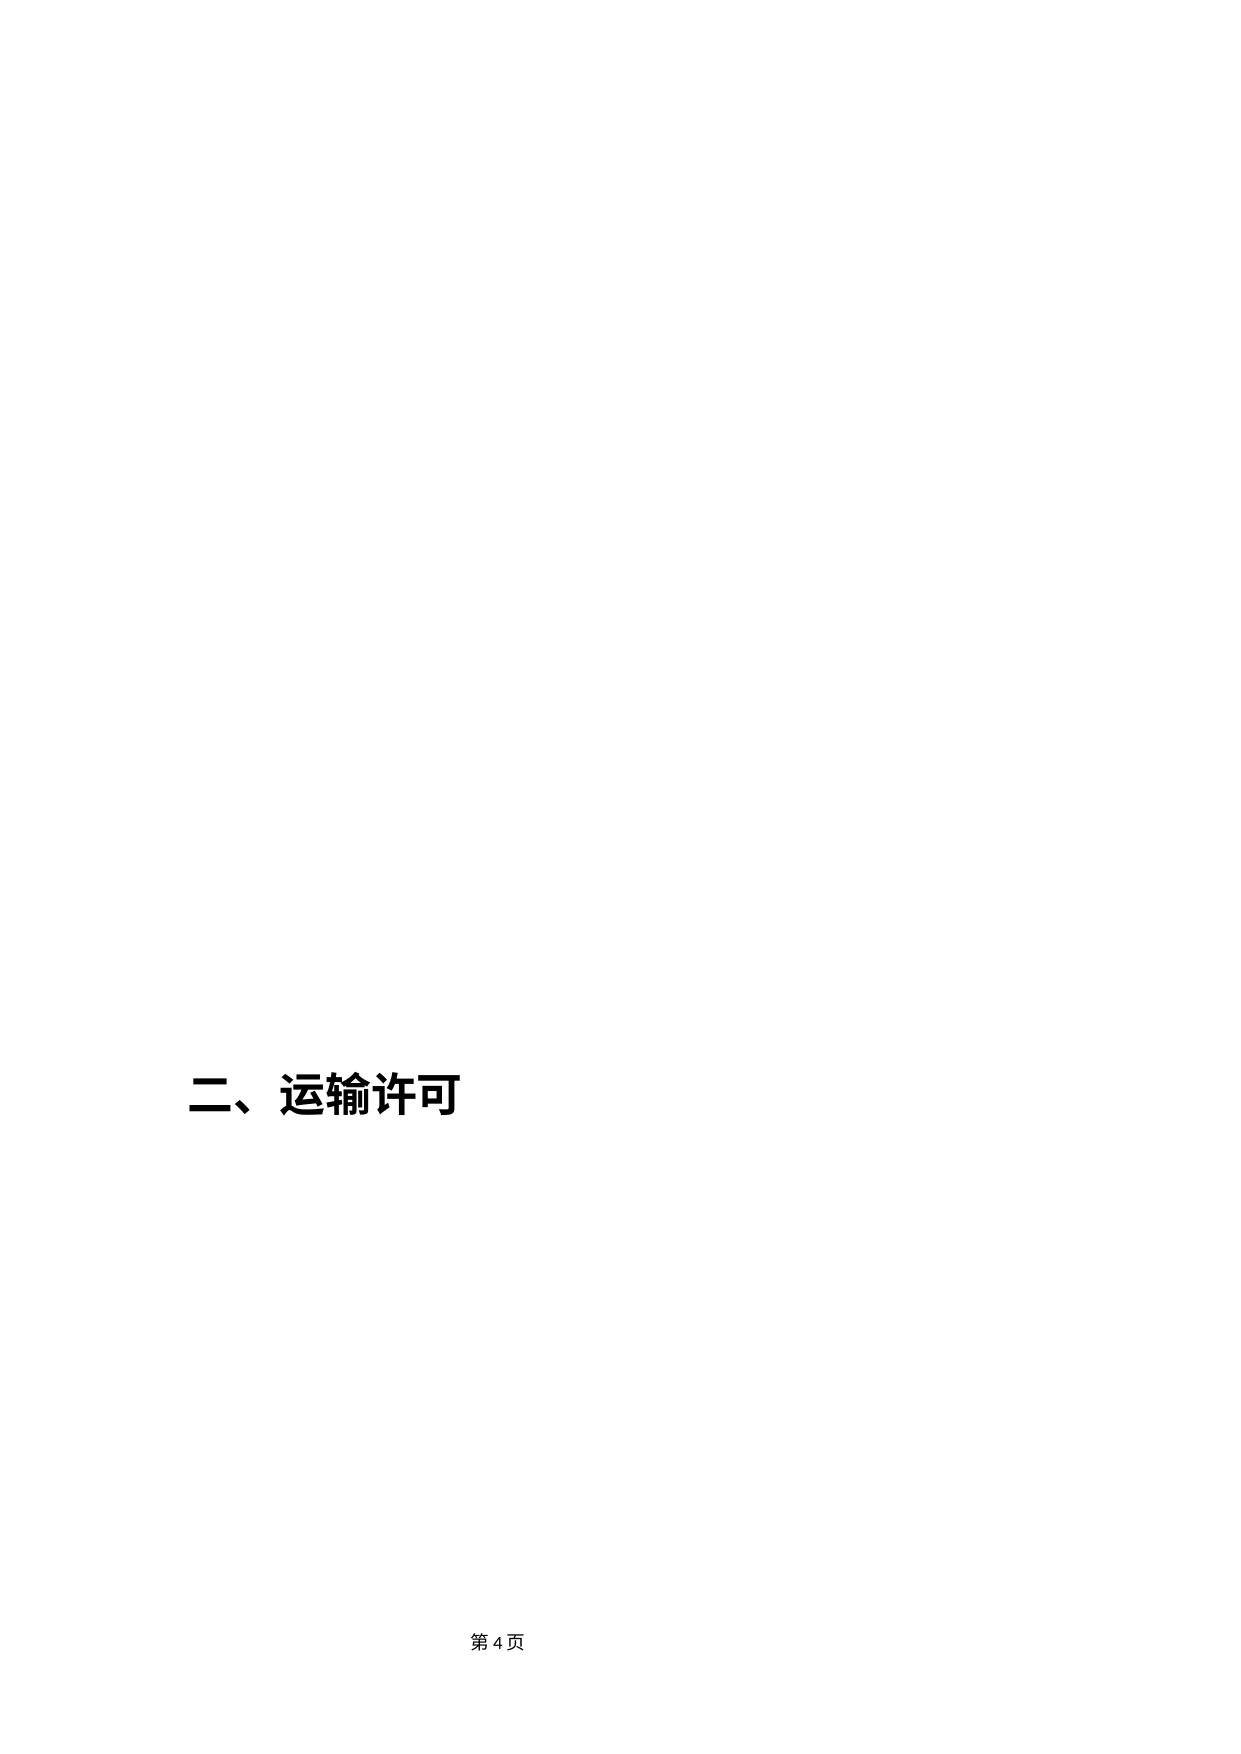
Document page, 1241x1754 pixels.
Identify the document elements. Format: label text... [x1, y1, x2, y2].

subtitle 运输许可 [187, 1042, 1053, 1140]
